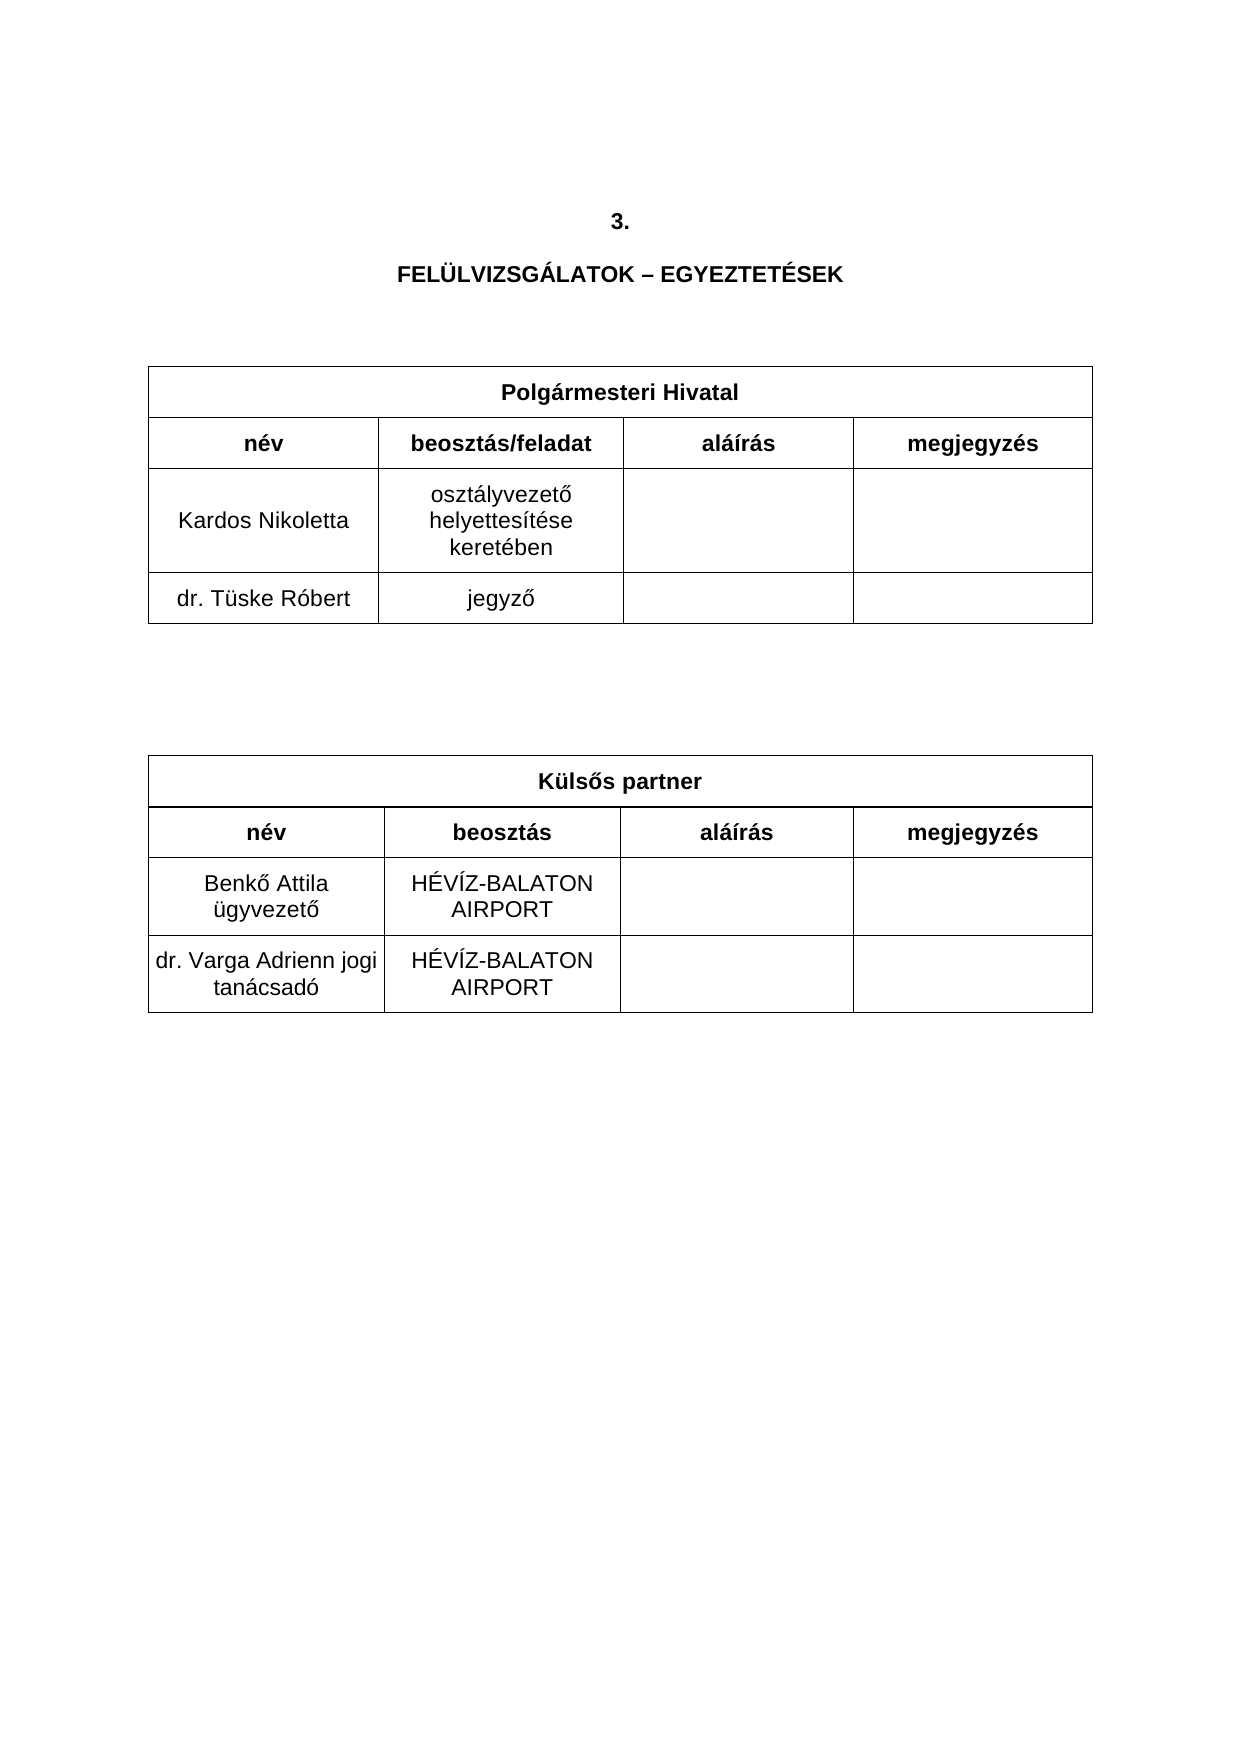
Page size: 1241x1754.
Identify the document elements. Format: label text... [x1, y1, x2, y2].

table_cell aláírás [621, 808, 853, 857]
table_cell név [149, 418, 378, 468]
table_cell [854, 573, 1092, 623]
table_cell jegyző [379, 573, 623, 623]
table_cell [854, 936, 1092, 1012]
table_cell [621, 858, 853, 934]
table_cell aláírás [624, 418, 853, 468]
table_cell [624, 573, 853, 623]
table_cell Benkő Attila ügyvezető [149, 858, 384, 934]
text FELÜLVIZSGÁLATOK – EGYEZTETÉSEK [148, 261, 1093, 287]
table_cell Kardos Nikoletta [149, 469, 378, 572]
table_cell HÉVÍZ-BALATON AIRPORT [385, 858, 620, 934]
table_cell beosztás [385, 808, 620, 857]
table_cell [854, 858, 1092, 934]
table_cell [854, 469, 1092, 572]
table_cell megjegyzés [854, 808, 1092, 857]
table_cell osztályvezető helyettesítése keretében [379, 469, 623, 572]
table_header Külsős partner [149, 756, 1092, 806]
table_cell dr. Tüske Róbert [149, 573, 378, 623]
table_cell név [149, 808, 384, 857]
table_cell [624, 469, 853, 572]
table_cell beosztás/feladat [379, 418, 623, 468]
table_header Polgármesteri Hivatal [149, 367, 1092, 417]
text 3. [148, 208, 1093, 234]
table_cell HÉVÍZ-BALATON AIRPORT [385, 936, 620, 1012]
table_cell megjegyzés [854, 418, 1092, 468]
table_cell dr. Varga Adrienn jogi tanácsadó [149, 936, 384, 1012]
table_cell [621, 936, 853, 1012]
